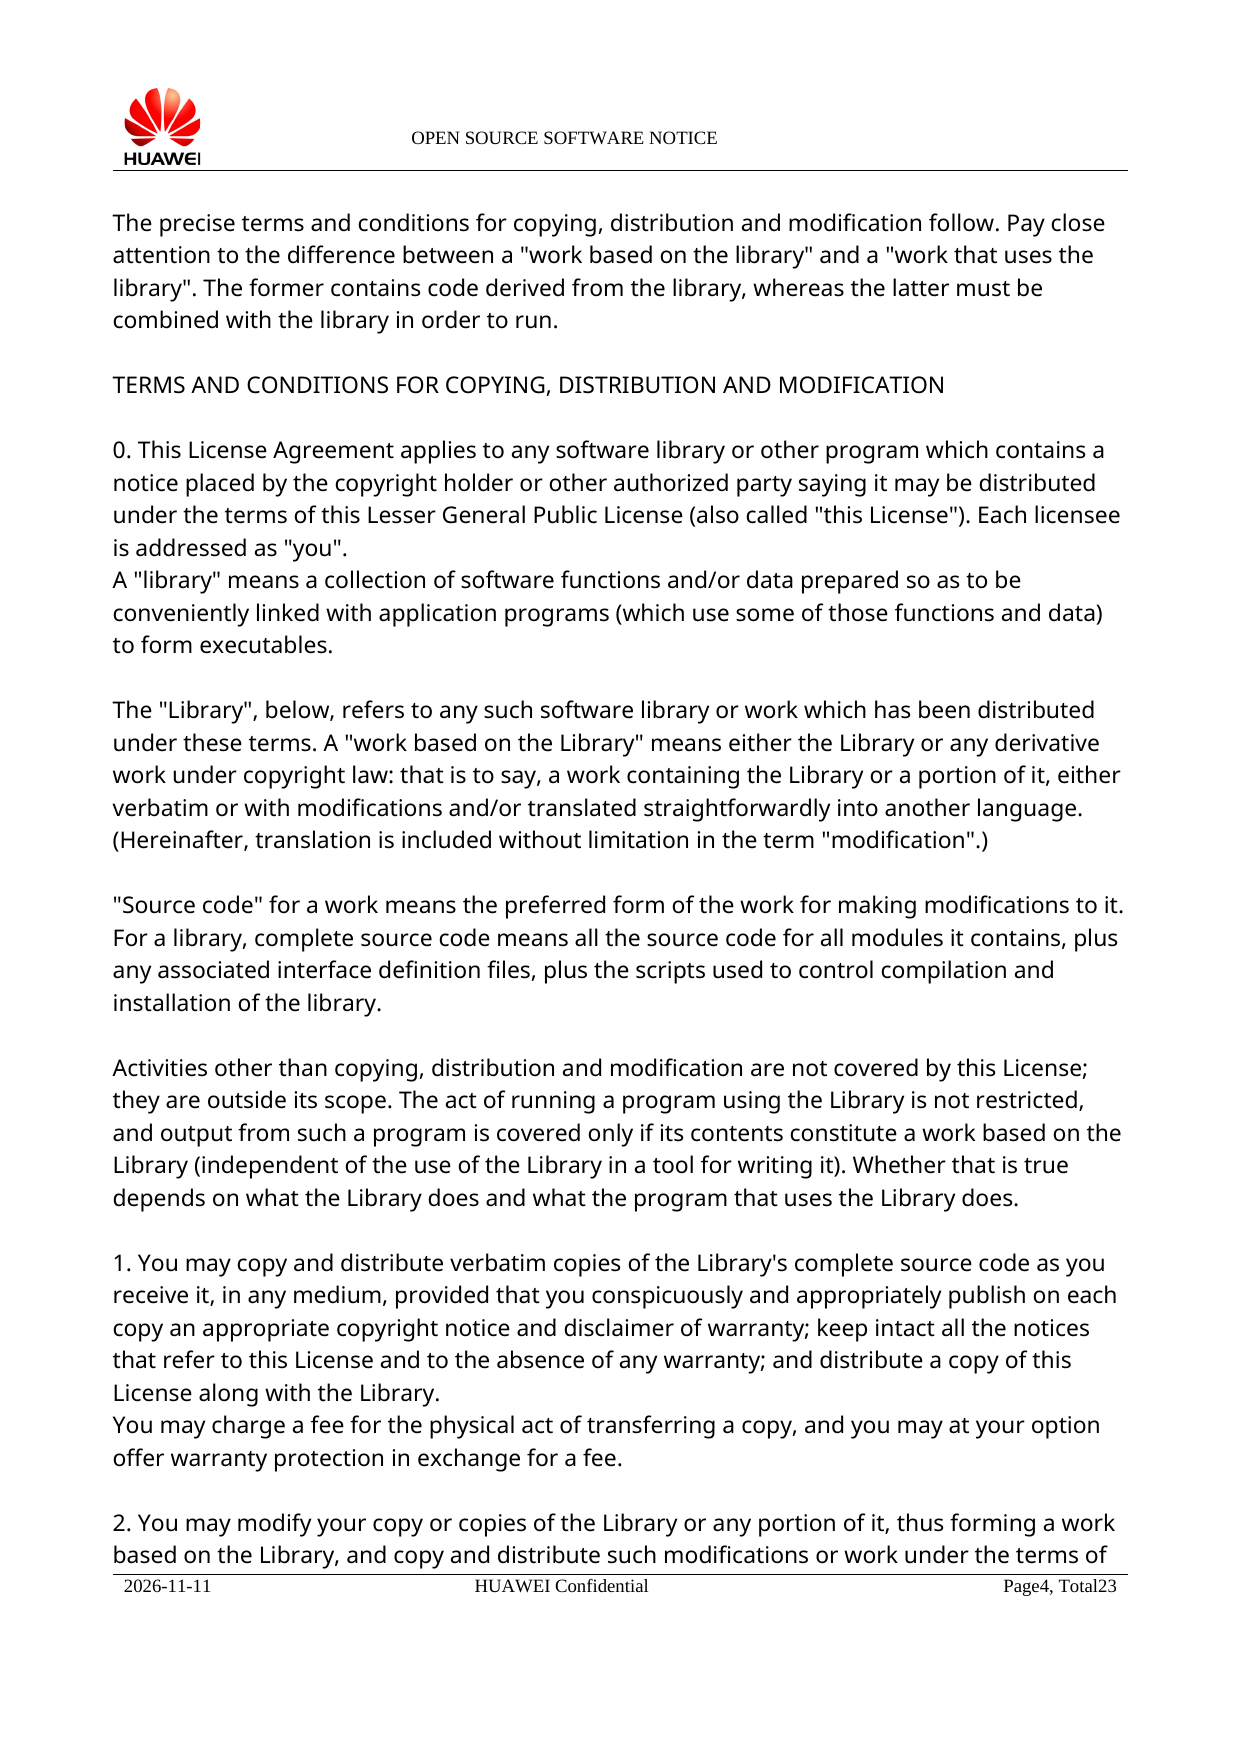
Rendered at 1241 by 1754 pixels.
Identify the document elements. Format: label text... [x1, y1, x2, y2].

text You may charge a fee for the physical act of transferring a copy, and you may at your option offer warranty protection in exchange for a fee. [112, 1409, 1128, 1474]
text 0. This License Agreement applies to any software library or other program which contains a notice placed by the copyright holder or other authorized party saying it may be distributed under the terms of this Lesser General Public License (also called "this License"). Each licensee is addressed as "you". [112, 434, 1128, 564]
text 1. You may copy and distribute verbatim copies of the Library's complete source code as you receive it, in any medium, provided that you conspicuously and appropriately publish on each copy an appropriate copyright notice and disclaimer of warranty; keep intact all the notices that refer to this License and to the absence of any warranty; and distribute a copy of this License along with the Library. [112, 1246, 1128, 1409]
text Activities other than copying, distribution and modification are not covered by this License; they are outside its scope. The act of running a program using the Library is not restricted, and output from such a program is covered only if its contents constitute a work based on the Library (independent of the use of the Library in a tool for writing it). Whether that is true depends on what the Library does and what the program that uses the Library does. [112, 1051, 1128, 1214]
picture [124, 88, 201, 165]
text TERMS AND CONDITIONS FOR COPYING, DISTRIBUTION AND MODIFICATION [112, 369, 1128, 401]
text A "library" means a collection of software functions and/or data prepared so as to be conveniently linked with application programs (which use some of those functions and data) to form executables. [112, 564, 1128, 661]
text "Source code" for a work means the preferred form of the work for making modifications to it. For a library, complete source code means all the source code for all modules it contains, plus any associated interface definition files, plus the scripts used to control compilation and installation of the library. [112, 889, 1128, 1019]
text The "Library", below, refers to any such software library or work which has been distributed under these terms. A "work based on the Library" means either the Library or any derivative work under copyright law: that is to say, a work containing the Library or a portion of it, either verbatim or with modifications and/or translated straightforwardly into another language. (Hereinafter, translation is included without limitation in the term "modification".) [112, 694, 1128, 856]
text The precise terms and conditions for copying, distribution and modification follow. Pay close attention to the difference between a "work based on the library" and a "work that uses the library". The former contains code derived from the library, whereas the latter must be combined with the library in order to run. [112, 206, 1128, 336]
